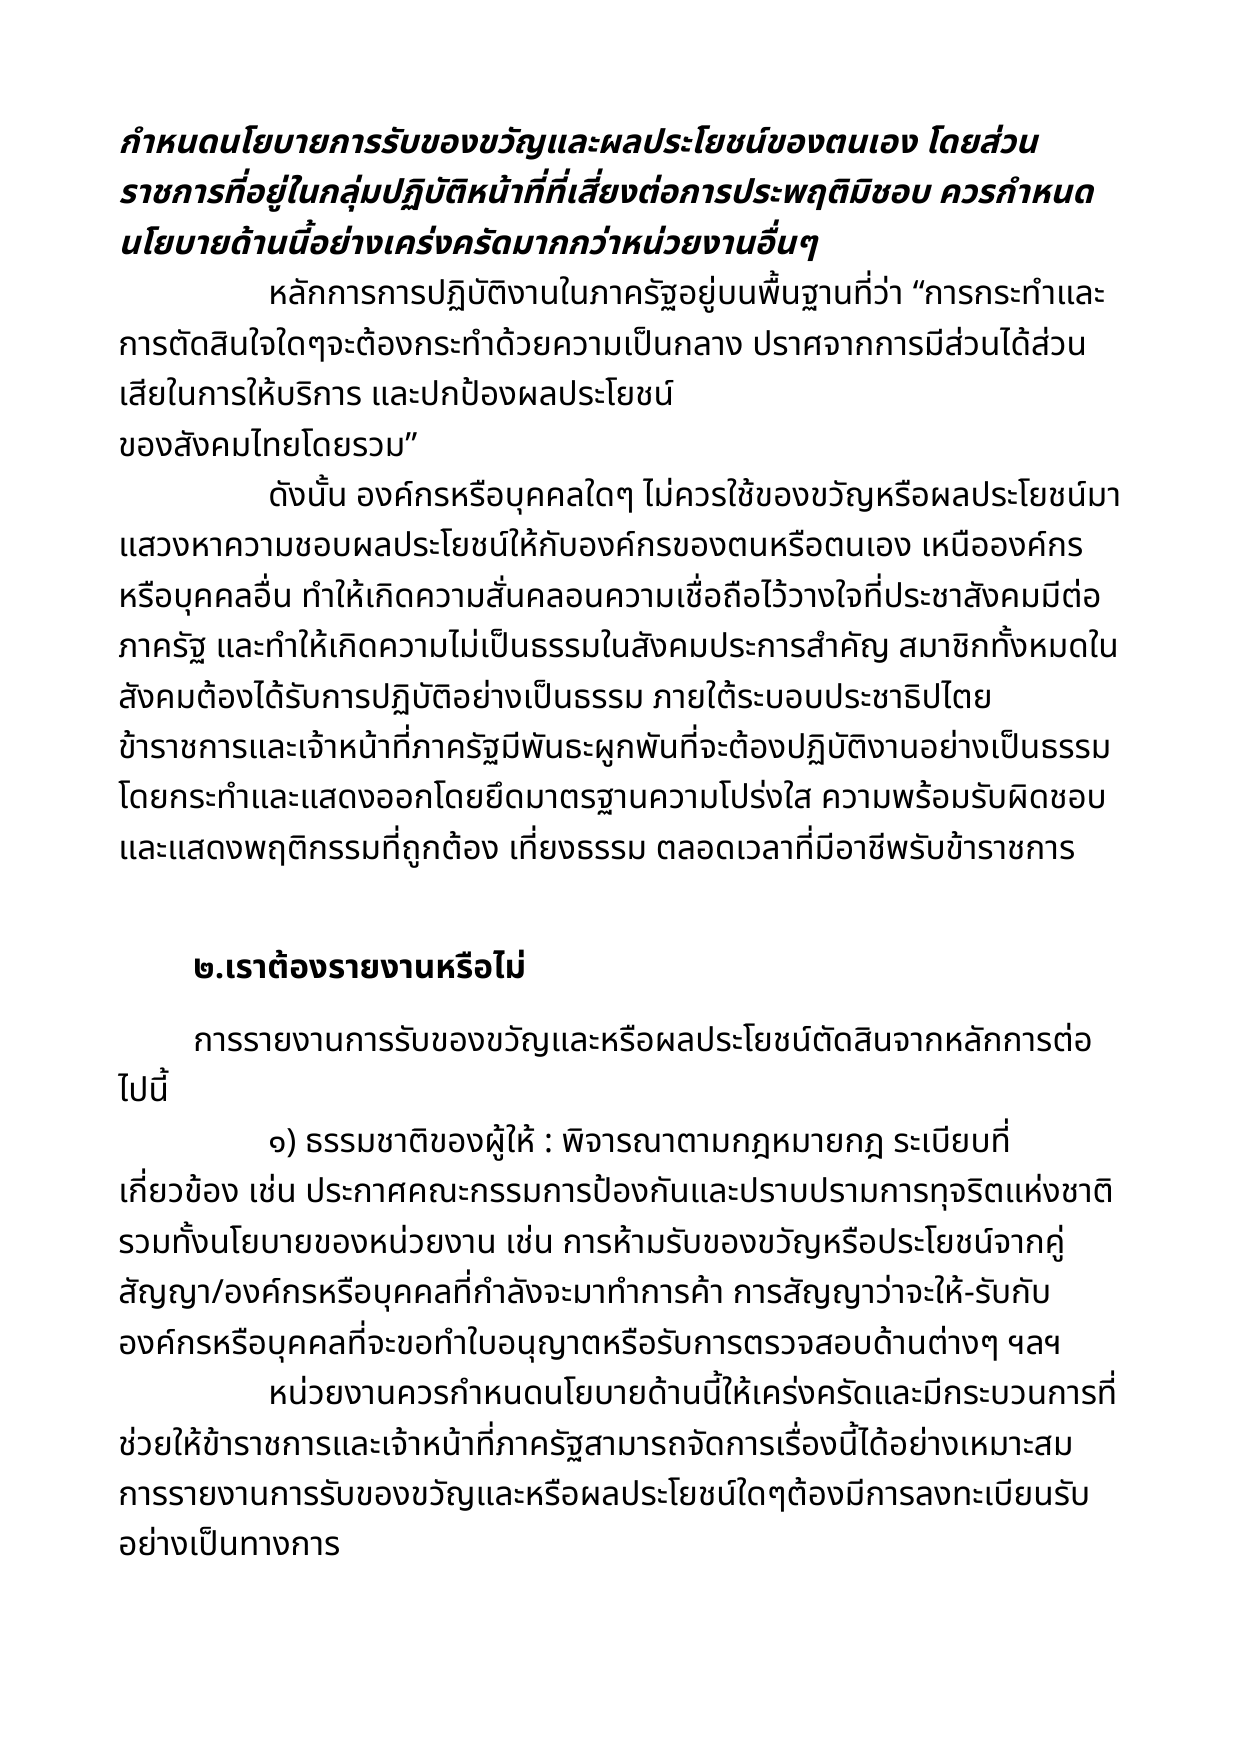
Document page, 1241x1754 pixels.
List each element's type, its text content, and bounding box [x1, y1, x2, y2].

text หลักการการปฏิบัติงานในภาครัฐอยู่บนพื้นฐานที่ว่า “การกระทำและการตัดสินใจใดๆจะต้องกระทำด้วยความเป็นกลาง ปราศจากการมีส่วนได้ส่วนเสียในการให้บริการ และปกป้องผลประโยชน์ [118, 269, 1122, 421]
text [118, 118, 1122, 269]
text ๒.เราต้องรายงานหรือไม่ [118, 942, 1122, 993]
text ของสังคมไทยโดยรวม” [118, 421, 1122, 471]
text หน่วยงานควรกำหนดนโยบายด้านนี้ให้เคร่งครัดและมีกระบวนการที่ช่วยให้ข้าราชการและเจ้าหน้าที่ภาครัฐสามารถจัดการเรื่องนี้ได้อย่างเหมาะสม การรายงานการรับของขวัญและหรือผลประโยชน์ใดๆต้องมีการลงทะเบียนรับอย่างเป็นทางการ [118, 1369, 1122, 1571]
text ดังนั้น องค์กรหรือบุคคลใดๆ ไม่ควรใช้ของขวัญหรือผลประโยชน์มาแสวงหาความชอบผลประโยชน์ให้กับองค์กรของตนหรือตนเอง เหนือองค์กรหรือบุคคลอื่น ทำให้เกิดความสั่นคลอนความเชื่อถือไว้วางใจที่ประชาสังคมมีต่อภาครัฐ และทำให้เกิดความไม่เป็นธรรมในสังคมประการสำคัญ สมาชิกทั้งหมดในสังคมต้องได้รับการปฏิบัติอย่างเป็นธรรม ภายใต้ระบอบประชาธิปไตย ข้าราชการและเจ้าหน้าที่ภาครัฐมีพันธะผูกพันที่จะต้องปฏิบัติงานอย่างเป็นธรรมโดยกระทำและแสดงออกโดยยึดมาตรฐานความโปร่งใส ความพร้อมรับผิดชอบ และแสดงพฤติกรรมที่ถูกต้อง เที่ยงธรรม ตลอดเวลาที่มีอาชีพรับข้าราชการ [118, 471, 1122, 874]
text การรายงานการรับของขวัญและหรือผลประโยชน์ตัดสินจากหลักการต่อไปนี้ [118, 1016, 1122, 1117]
text ๑) ธรรมชาติของผู้ให้ : พิจารณาตามกฎหมายกฎ ระเบียบที่เกี่ยวข้อง เช่น ประกาศคณะกรรมการป้องกันและปราบปรามการทุจริตแห่งชาติ รวมทั้งนโยบายของหน่วยงาน เช่น การห้ามรับของขวัญหรือประโยชน์จากคู่สัญญา/องค์กรหรือบุคคลที่กำลังจะมาทำการค้า การสัญญาว่าจะให้-รับกับองค์กรหรือบุคคลที่จะขอทำใบอนุญาตหรือรับการตรวจสอบด้านต่างๆ ฯลฯ [118, 1117, 1122, 1369]
